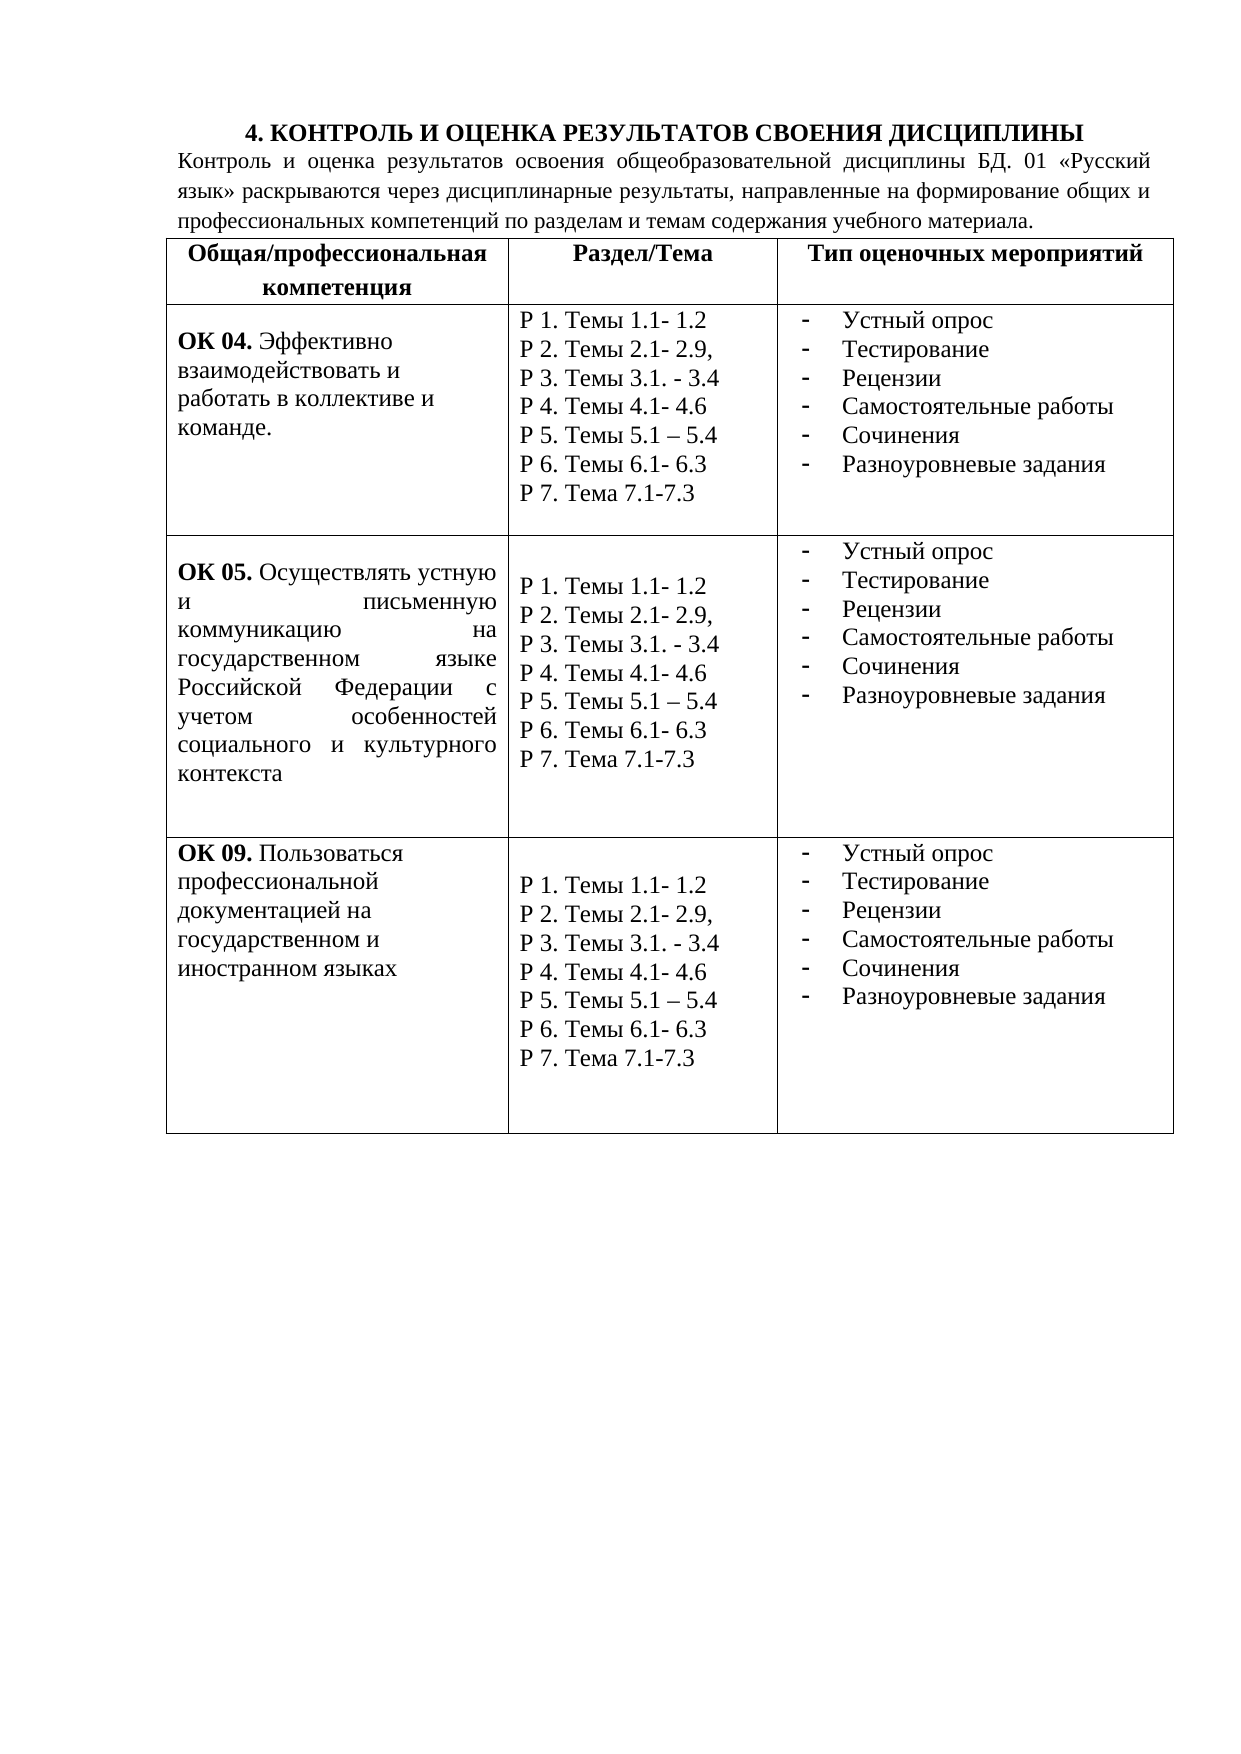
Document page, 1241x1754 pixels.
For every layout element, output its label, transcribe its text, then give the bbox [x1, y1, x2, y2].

table_header Общая/профессиональная компетенция [167, 239, 508, 304]
table_cell ОК 09. Пользоваться профессиональной документацией на государственном и иностранном языках [167, 838, 508, 1133]
table_cell Р 1. Темы 1.1- 1.2 Р 2. Темы 2.1- 2.9, Р 3. Темы 3.1. - 3.4 Р 4. Темы 4.1- 4.6 Р 5. Темы 5.1 – 5.4 Р 6. Темы 6.1- 6.3 Р 7. Тема 7.1-7.3 [509, 305, 777, 535]
table_cell Устный опрос Тестирование Рецензии Самостоятельные работы Сочинения Разноуровневые задания [778, 305, 1173, 535]
table_header Раздел/Тема [509, 239, 777, 304]
table_cell Р 1. Темы 1.1- 1.2 Р 2. Темы 2.1- 2.9, Р 3. Темы 3.1. - 3.4 Р 4. Темы 4.1- 4.6 Р 5. Темы 5.1 – 5.4 Р 6. Темы 6.1- 6.3 Р 7. Тема 7.1-7.3 [509, 838, 777, 1133]
table_header Тип оценочных мероприятий [778, 239, 1173, 304]
text Контроль и оценка результатов освоения общеобразовательной дисциплины БД. 01 «Русский язык» раскрываются через дисциплинарные результаты, направленные на формирование общих и профессиональных компетенций по разделам и темам содержания учебного материала. [177, 203, 1152, 234]
table_cell Устный опрос Тестирование Рецензии Самостоятельные работы Сочинения Разноуровневые задания [778, 838, 1173, 1133]
table_cell ОК 05. Осуществлять устную и письменную коммуникацию на государственном языке Российской Федерации с учетом особенностей социального и культурного контекста [167, 536, 508, 837]
text 4. Контроль и оценка результатов своения Дисциплины [177, 118, 1152, 147]
table_cell ОК 04. Эффективно взаимодействовать и работать в коллективе и команде. [167, 305, 508, 535]
table_cell Р 1. Темы 1.1- 1.2 Р 2. Темы 2.1- 2.9, Р 3. Темы 3.1. - 3.4 Р 4. Темы 4.1- 4.6 Р 5. Темы 5.1 – 5.4 Р 6. Темы 6.1- 6.3 Р 7. Тема 7.1-7.3 [509, 536, 777, 837]
table_cell Устный опрос Тестирование Рецензии Самостоятельные работы Сочинения Разноуровневые задания [778, 536, 1173, 837]
